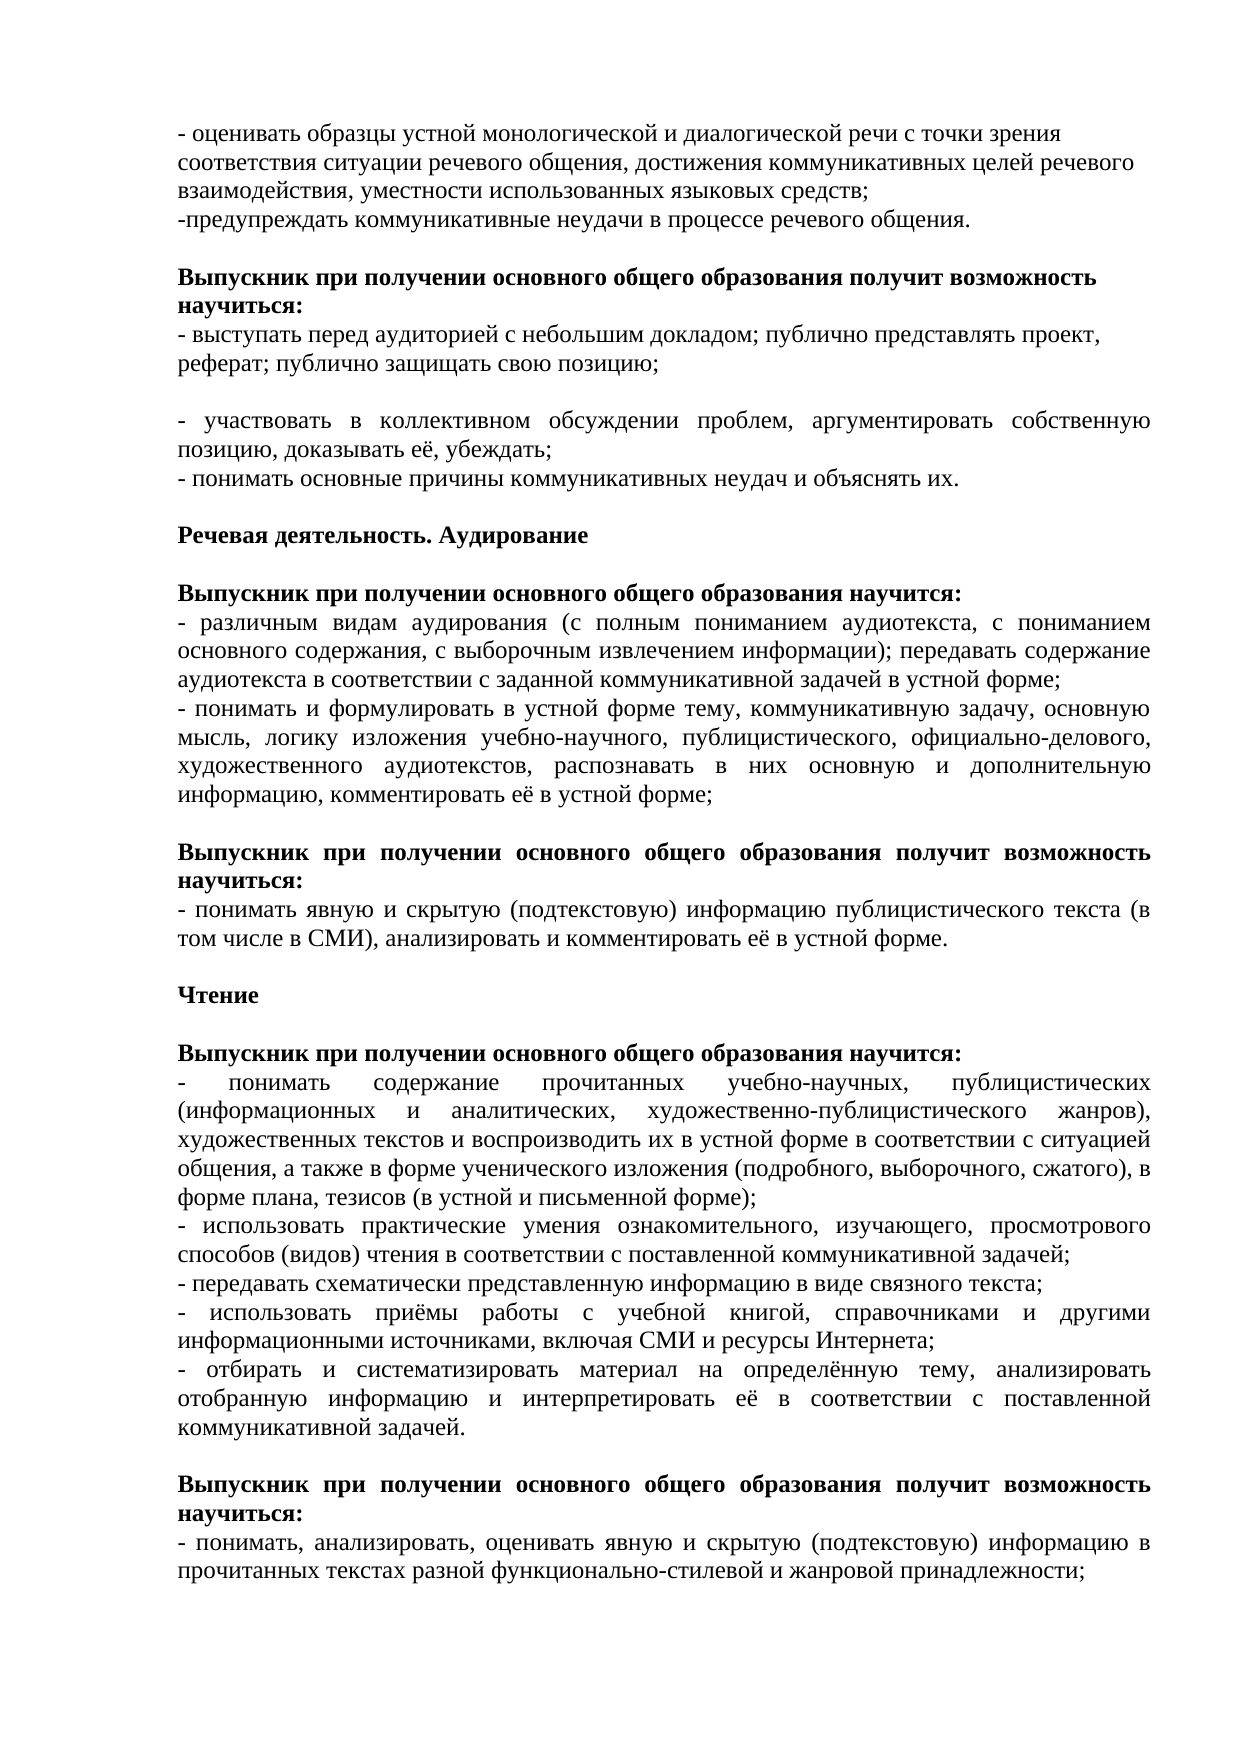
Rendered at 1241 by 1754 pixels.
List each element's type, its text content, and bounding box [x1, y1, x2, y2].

text - оценивать образцы устной монологической и диалогической речи с точки зрения соответствия ситуации речевого общения, достижения коммуникативных целей речевого взаимодействия, уместности использованных языковых средств; [177, 118, 1152, 204]
text -предупреждать коммуникативные неудачи в процессе речевого общения. [177, 204, 1152, 233]
text - использовать приёмы работы с учебной книгой, справочниками и другими информационными источниками, включая СМИ и ресурсы Интернета; [177, 1297, 1152, 1354]
text Речевая деятельность. Аудирование [177, 521, 1152, 549]
text Выпускник при получении основного общего образования получит возможность научиться: [177, 262, 1152, 319]
text - понимать явную и скрытую (подтекстовую) информацию публицистического текста (в том числе в СМИ), анализировать и комментировать её в устной форме. [177, 894, 1152, 952]
text Выпускник при получении основного общего образования научится: [177, 578, 1152, 607]
text - передавать схематически представленную информацию в виде связного текста; [177, 1268, 1152, 1297]
text - отбирать и систематизировать материал на определённую тему, анализировать отобранную информацию и интерпретировать её в соответствии с поставленной коммуникативной задачей. [177, 1354, 1152, 1441]
text - понимать содержание прочитанных учебно-научных, публицистических (информационных и аналитических, художественно-публицистического жанров), художественных текстов и воспроизводить их в устной форме в соответствии с ситуацией общения, а также в форме ученического изложения (подробного, выборочного, сжатого), в форме плана, тезисов (в устной и письменной форме); [177, 1067, 1152, 1211]
text Чтение [177, 981, 1152, 1009]
text Выпускник при получении основного общего образования получит возможность научиться: [177, 837, 1152, 894]
text - выступать перед аудиторией с небольшим докладом; публично представлять проект, реферат; публично защищать свою позицию; [177, 319, 1152, 377]
text - участвовать в коллективном обсуждении проблем, аргументировать собственную позицию, доказывать её, убеждать; [177, 406, 1152, 463]
text - понимать и формулировать в устной форме тему, коммуникативную задачу, основную мысль, логику изложения учебно-научного, публицистического, официально-делового, художественного аудиотекстов, распознавать в них основную и дополнительную информацию, комментировать её в устной форме; [177, 693, 1152, 808]
text - использовать практические умения ознакомительного, изучающего, просмотрового способов (видов) чтения в соответствии с поставленной коммуникативной задачей; [177, 1211, 1152, 1268]
text Выпускник при получении основного общего образования получит возможность научиться: [177, 1469, 1152, 1527]
text Выпускник при получении основного общего образования научится: [177, 1038, 1152, 1067]
text - понимать основные причины коммуникативных неудач и объяснять их. [177, 463, 1152, 492]
text - различным видам аудирования (с полным пониманием аудиотекста, с пониманием основного содержания, с выборочным извлечением информации); передавать содержание аудиотекста в соответствии с заданной коммуникативной задачей в устной форме; [177, 607, 1152, 693]
text - понимать, анализировать, оценивать явную и скрытую (подтекстовую) информацию в прочитанных текстах разной функционально-стилевой и жанровой принадлежности; [177, 1527, 1152, 1584]
